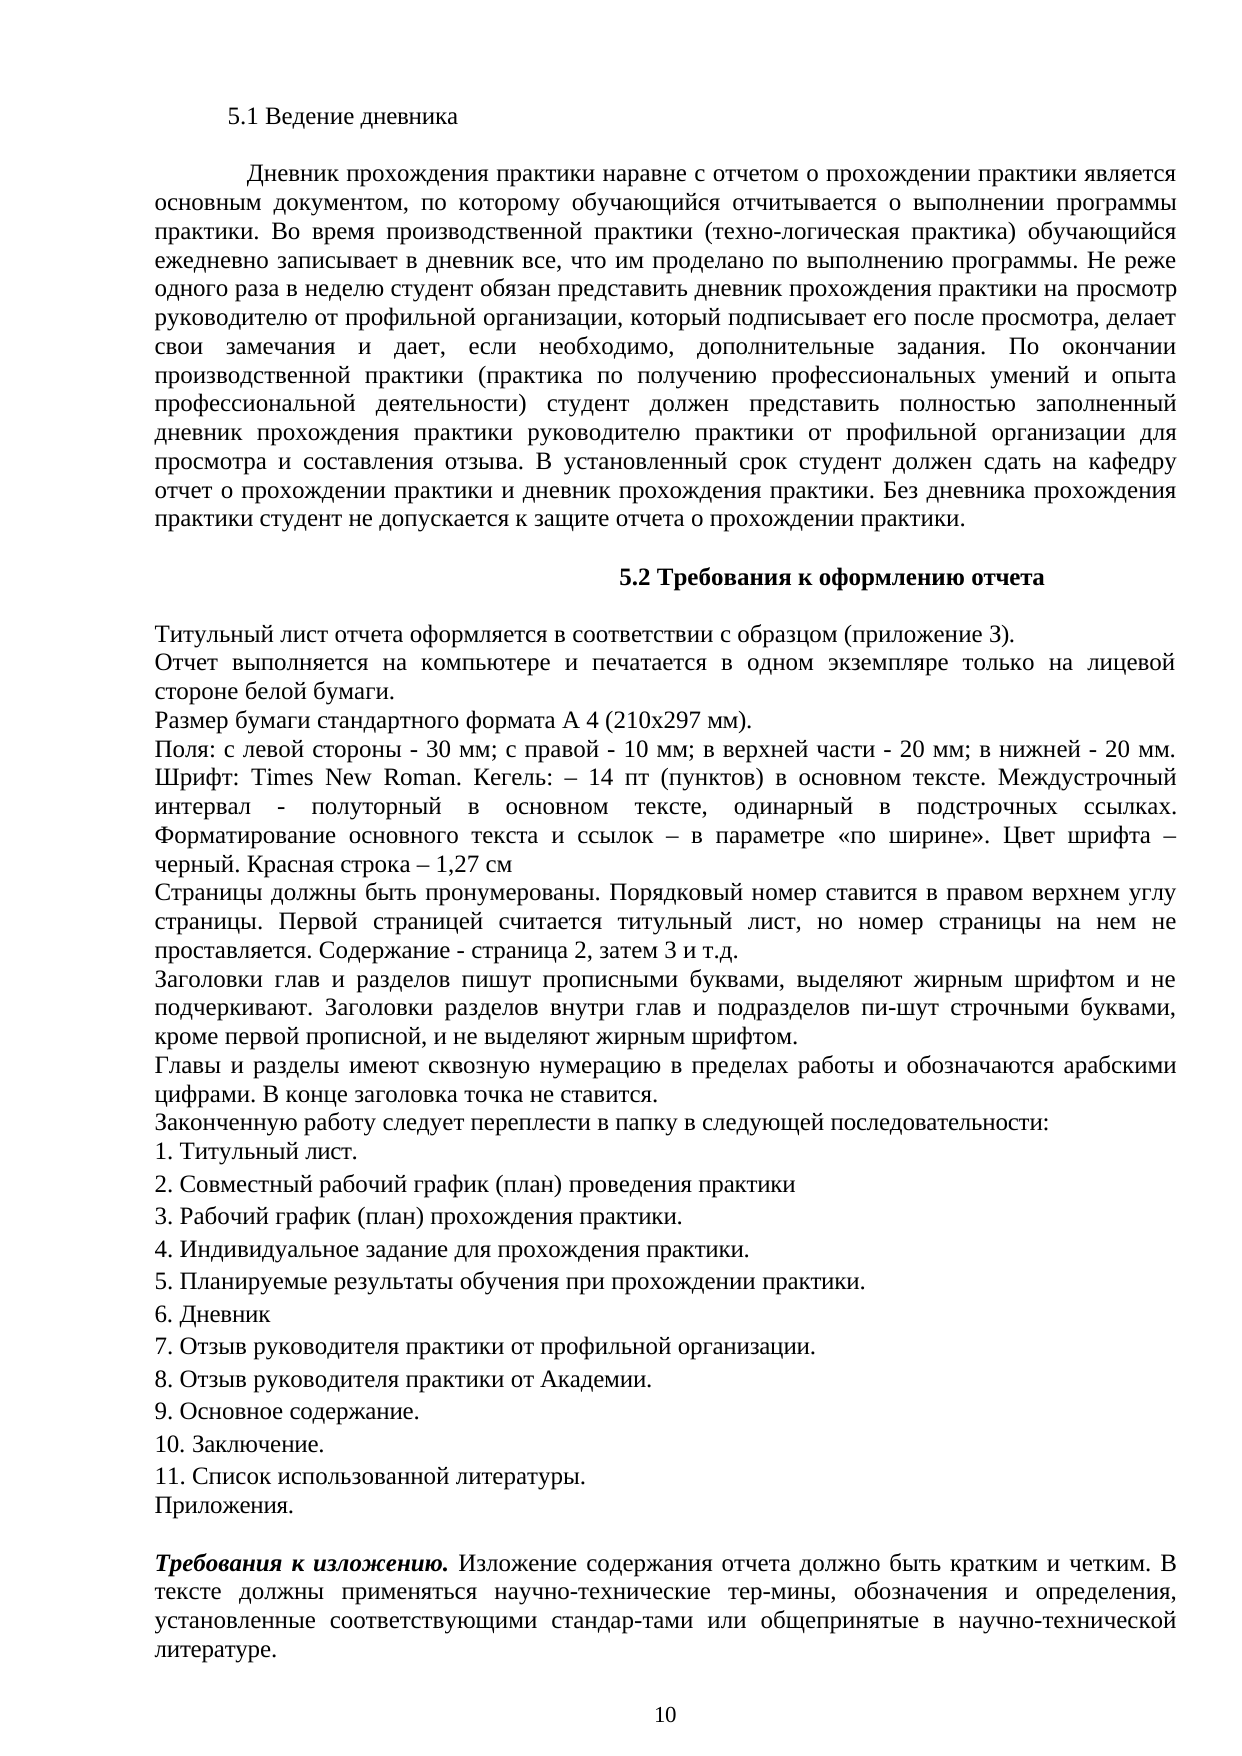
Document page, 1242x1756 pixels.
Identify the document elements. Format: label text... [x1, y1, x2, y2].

text Титульный лист отчета оформляется в соответствии с образцом (приложение З). [154, 619, 1212, 647]
text Размер бумаги стандартного формата А 4 (210x297 мм). [154, 705, 1212, 734]
text Требования к изложению. Изложение содержания отчета должно быть кратким и четким. В тексте должны применяться научно-технические тер-мины, обозначения и определения, установленные соответствующими стандар-тами или общепринятые в научно-технической литературе. [154, 1548, 1177, 1663]
text Дневник прохождения практики наравне с отчетом о прохождении практики является основным документом, по которому обучающийся отчитывается о выполнении программы практики. Во время производственной практики (техно-логическая практика) обучающийся ежедневно записывает в дневник все, что им проделано по выполнению программы. Не реже одного раза в неделю студент обязан представить дневник прохождения практики на просмотр руководителю от профильной организации, который подписывает его после просмотра, делает свои замечания и дает, если необходимо, дополнительные задания. По окончании производственной практики (практика по получению профессиональных умений и опыта профессиональной деятельности) студент должен представить полностью заполненный дневник прохождения практики руководителю практики от профильной организации для просмотра и составления отзыва. В установленный срок студент должен сдать на кафедру отчет о прохождении практики и дневник прохождения практики. Без дневника прохождения практики студент не допускается к защите отчета о прохождении практики. [154, 158, 1177, 532]
list Дневник [154, 1299, 1212, 1327]
list Отзыв руководителя практики от Академии. [154, 1364, 1212, 1393]
text Заголовки глав и разделов пишут прописными буквами, выделяют жирным шрифтом и не подчеркивают. Заголовки разделов внутри глав и подразделов пи-шут строчными буквами, кроме первой прописной, и не выделяют жирным шрифтом. [154, 964, 1177, 1050]
list Основное содержание. [154, 1396, 1212, 1425]
text Поля: с левой стороны - 30 мм; с правой - 10 мм; в верхней части - 20 мм; в нижней - 20 мм. Шрифт: Times New Roman. Кегель: – 14 пт (пунктов) в основном тексте. Междустрочный интервал - полуторный в основном тексте, одинарный в подстрочных ссылках. Форматирование основного текста и ссылок – в параметре «по ширине». Цвет шрифта – черный. Красная строка – 1,27 см [154, 734, 1178, 877]
list Планируемые результаты обучения при прохождении практики. [154, 1266, 1212, 1295]
list Список использованной литературы. Приложения. [154, 1461, 587, 1519]
text Страницы должны быть пронумерованы. Порядковый номер ставится в правом верхнем углу страницы. Первой страницей считается титульный лист, но номер страницы на нем не проставляется. Содержание - страница 2, затем 3 и т.д. [154, 877, 1177, 964]
list Индивидуальное задание для прохождения практики. [154, 1234, 1212, 1262]
list Заключение. [154, 1429, 1212, 1458]
list Отзыв руководителя практики от профильной организации. [154, 1331, 1212, 1360]
list Совместный рабочий график (план) проведения практики [154, 1169, 1212, 1197]
text Законченную работу следует переплести в папку в следующей последовательности: [154, 1107, 1212, 1136]
list Титульный лист. [154, 1136, 1212, 1165]
subtitle Требования к оформлению отчета [452, 562, 1212, 590]
text Отчет выполняется на компьютере и печатается в одном экземпляре только на лицевой стороне белой бумаги. [154, 647, 1177, 705]
list Рабочий график (план) прохождения практики. [154, 1201, 1212, 1230]
text Главы и разделы имеют сквозную нумерацию в пределах работы и обозначаются арабскими цифрами. В конце заголовка точка не ставится. [154, 1050, 1177, 1107]
list Ведение дневника [227, 101, 1212, 130]
